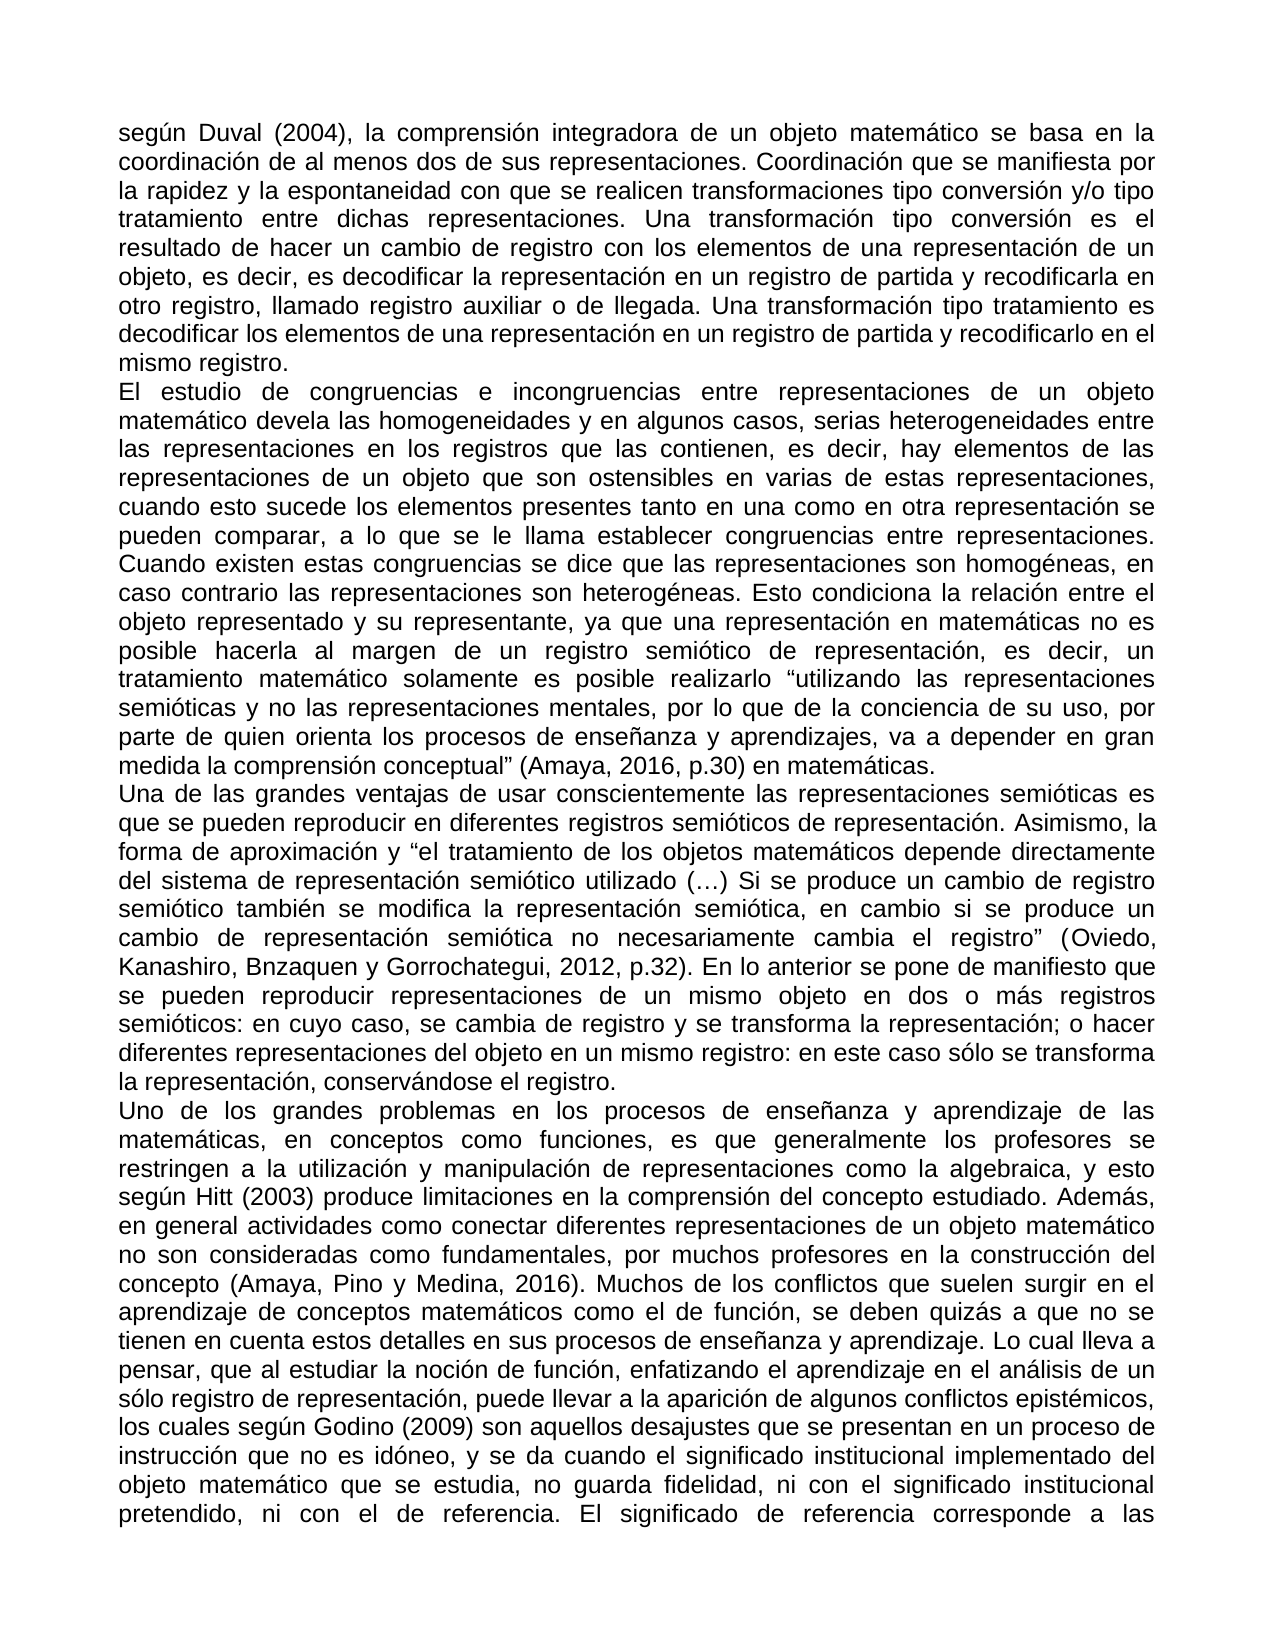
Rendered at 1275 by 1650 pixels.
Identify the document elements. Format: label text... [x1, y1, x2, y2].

text El estudio de congruencias e incongruencias entre representaciones de un objeto matemático devela las homogeneidades y en algunos casos, serias heterogeneidades entre las representaciones en los registros que las contienen, es decir, hay elementos de las representaciones de un objeto que son ostensibles en varias de estas representaciones, cuando esto sucede los elementos presentes tanto en una como en otra representación se pueden comparar, a lo que se le llama establecer congruencias entre representaciones. Cuando existen estas congruencias se dice que las representaciones son homogéneas, en caso contrario las representaciones son heterogéneas. Esto condiciona la relación entre el objeto representado y su representante, ya que una representación en matemáticas no es posible hacerla al margen de un registro semiótico de representación, es decir, un tratamiento matemático solamente es posible realizarlo “utilizando las representaciones semióticas y no las representaciones mentales, por lo que de la conciencia de su uso, por parte de quien orienta los procesos de enseñanza y aprendizajes, va a depender en gran medida la comprensión conceptual” (Amaya, 2016, p.30) en matemáticas. [118, 377, 1157, 779]
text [118, 118, 1157, 377]
text Una de las grandes ventajas de usar conscientemente las representaciones semióticas es que se pueden reproducir en diferentes registros semióticos de representación. Asimismo, la forma de aproximación y “el tratamiento de los objetos matemáticos depende directamente del sistema de representación semiótico utilizado (…) Si se produce un cambio de registro semiótico también se modifica la representación semiótica, en cambio si se produce un cambio de representación semiótica no necesariamente cambia el registro” (Oviedo, Kanashiro, Bnzaquen y Gorrochategui, 2012, p.32). En lo anterior se pone de manifiesto que se pueden reproducir representaciones de un mismo objeto en dos o más registros semióticos: en cuyo caso, se cambia de registro y se transforma la representación; o hacer diferentes representaciones del objeto en un mismo registro: en este caso sólo se transforma la representación, conservándose el registro. [118, 779, 1157, 1096]
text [118, 1096, 1157, 1527]
